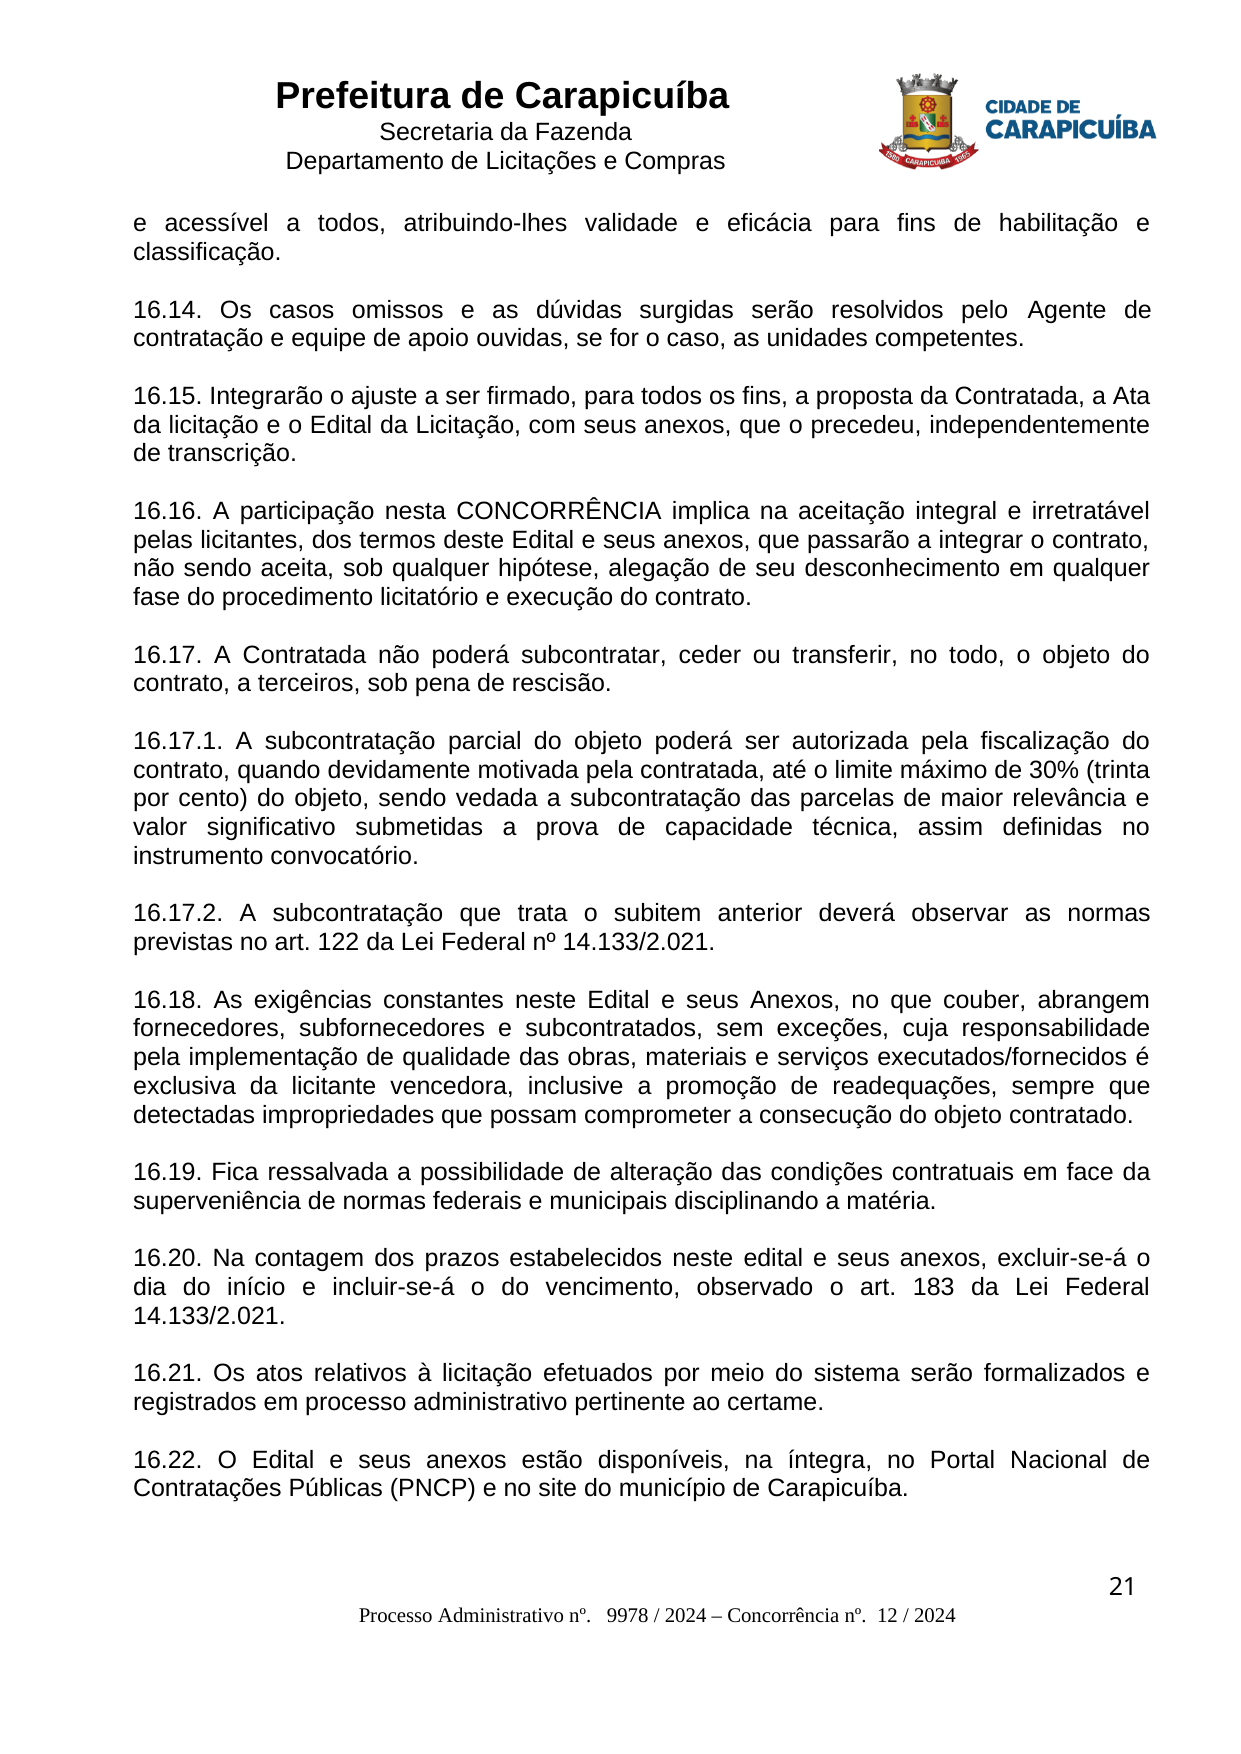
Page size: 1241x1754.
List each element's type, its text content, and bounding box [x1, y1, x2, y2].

text 16.20. Na contagem dos prazos estabelecidos neste edital e seus anexos, excluir-se-á o dia do início e incluir-se-á o do vencimento, observado o art. 183 da Lei Federal 14.133/2.021. [133, 1243, 1152, 1330]
text 16.19. Fica ressalvada a possibilidade de alteração das condições contratuais em face da superveniência de normas federais e municipais disciplinando a matéria. [133, 1157, 1152, 1215]
text 16.22. O Edital e seus anexos estão disponíveis, na íntegra, no Portal Nacional de Contratações Públicas (PNCP) e no site do município de Carapicuíba. [133, 1445, 1152, 1502]
text 16.15. Integrarão o ajuste a ser firmado, para todos os fins, a proposta da Contratada, a Ata da licitação e o Edital da Licitação, com seus anexos, que o precedeu, independentemente de transcrição. [133, 381, 1152, 467]
text 16.17.2. A subcontratação que trata o subitem anterior deverá observar as normas previstas no art. 122 da Lei Federal nº 14.133/2.021. [133, 898, 1152, 956]
text 16.18. As exigências constantes neste Edital e seus Anexos, no que couber, abrangem fornecedores, subfornecedores e subcontratados, sem exceções, cuja responsabilidade pela implementação de qualidade das obras, materiais e serviços executados/fornecidos é exclusiva da licitante vencedora, inclusive a promoção de readequações, sempre que detectadas impropriedades que possam comprometer a consecução do objeto contratado. [133, 985, 1152, 1128]
text 16.17.1. A subcontratação parcial do objeto poderá ser autorizada pela fiscalização do contrato, quando devidamente motivada pela contratada, até o limite máximo de 30% (trinta por cento) do objeto, sendo vedada a subcontratação das parcelas de maior relevância e valor significativo submetidas a prova de capacidade técnica, assim definidas no instrumento convocatório. [133, 726, 1152, 870]
text 16.21. Os atos relativos à licitação efetuados por meio do sistema serão formalizados e registrados em processo administrativo pertinente ao certame. [133, 1358, 1152, 1416]
picture [877, 65, 1159, 172]
text 16.14. Os casos omissos e as dúvidas surgidas serão resolvidos pelo Agente de contratação e equipe de apoio ouvidas, se for o caso, as unidades competentes. [133, 295, 1152, 352]
text 16.17. A Contratada não poderá subcontratar, ceder ou transferir, no todo, o objeto do contrato, a terceiros, sob pena de rescisão. [133, 640, 1152, 697]
text 16.16. A participação nesta CONCORRÊNCIA implica na aceitação integral e irretratável pelas licitantes, dos termos deste Edital e seus anexos, que passarão a integrar o contrato, não sendo aceita, sob qualquer hipótese, alegação de seu desconhecimento em qualquer fase do procedimento licitatório e execução do contrato. [133, 496, 1152, 611]
